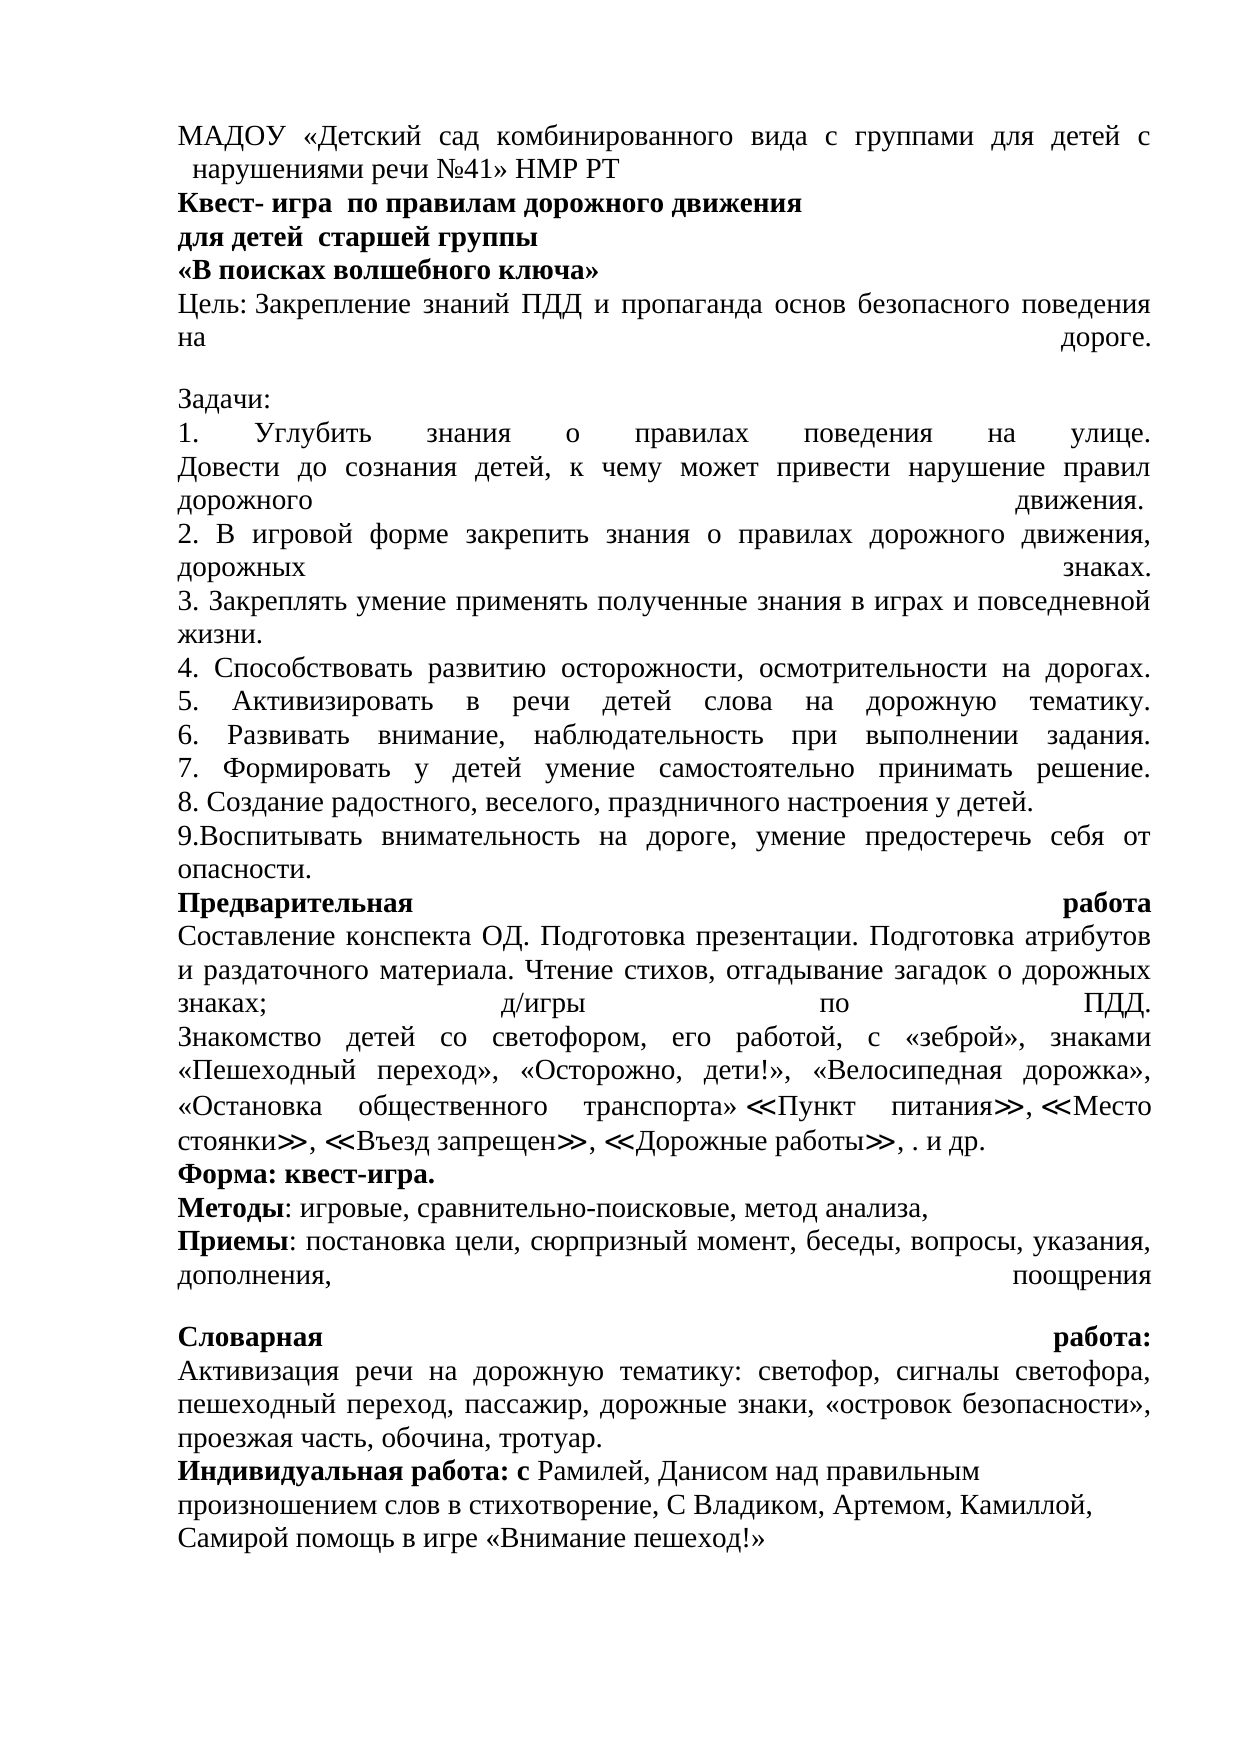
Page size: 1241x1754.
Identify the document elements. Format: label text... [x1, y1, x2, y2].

text 9.Воспитывать внимательность на дороге, умение предостеречь себя от опасности. [177, 818, 1152, 885]
text Методы: игровые, сравнительно-поисковые, метод анализа, [177, 1190, 1152, 1223]
text «В поисках волшебного ключа» [177, 252, 1152, 286]
text Квест- игра по правилам дорожного движения [177, 185, 1152, 219]
text Предварительная работа Составление конспекта ОД. Подготовка презентации. Подготовка атрибутов и раздаточного материала. Чтение стихов, отгадывание загадок о дорожных знаках; д/игры по ПДД. Знакомство детей со светофором, его работой, с «зеброй», знаками «Пешеходный переход», «Осторожно, дети!», «Велосипедная дорожка», «Остановка общественного транспорта» ≪Пункт питания≫, ≪Место стоянки≫, ≪Въезд запрещен≫, ≪Дорожные работы≫, . и др. [177, 885, 1152, 1156]
text Приемы: постановка цели, сюрпризный момент, беседы, вопросы, указания, дополнения, поощрения [177, 1223, 1152, 1319]
text Форма: квест-игра. [177, 1156, 1152, 1190]
text для детей старшей группы [177, 219, 1152, 252]
text Индивидуальная работа: с Рамилей, Данисом над правильным произношением слов в стихотворение, С Владиком, Артемом, Камиллой, Самирой помощь в игре «Внимание пешеход!» [177, 1453, 1152, 1583]
text МАДОУ «Детский сад комбинированного вида с группами для детей с нарушениями речи №41» НМР РТ [177, 118, 1152, 185]
text Цель: Закрепление знаний ПДД и пропаганда основ безопасного поведения на дороге. [177, 286, 1152, 382]
text Задачи: 1. Углубить знания о правилах поведения на улице. Довести до сознания детей, к чему может привести нарушение правил дорожного движения. 2. В игровой форме закрепить знания о правилах дорожного движения, дорожных знаках. 3. Закреплять умение применять полученные знания в играх и повседневной жизни. 4. Способствовать развитию осторожности, осмотрительности на дорогах. 5. Активизировать в речи детей слова на дорожную тематику. 6. Развивать внимание, наблюдательность при выполнении задания. 7. Формировать у детей умение самостоятельно принимать решение. 8. Создание радостного, веселого, праздничного настроения у детей. [177, 382, 1152, 818]
text Словарная работа: Активизация речи на дорожную тематику: светофор, сигналы светофора, пешеходный переход, пассажир, дорожные знаки, «островок безопасности», проезжая часть, обочина, тротуар. [177, 1319, 1152, 1453]
